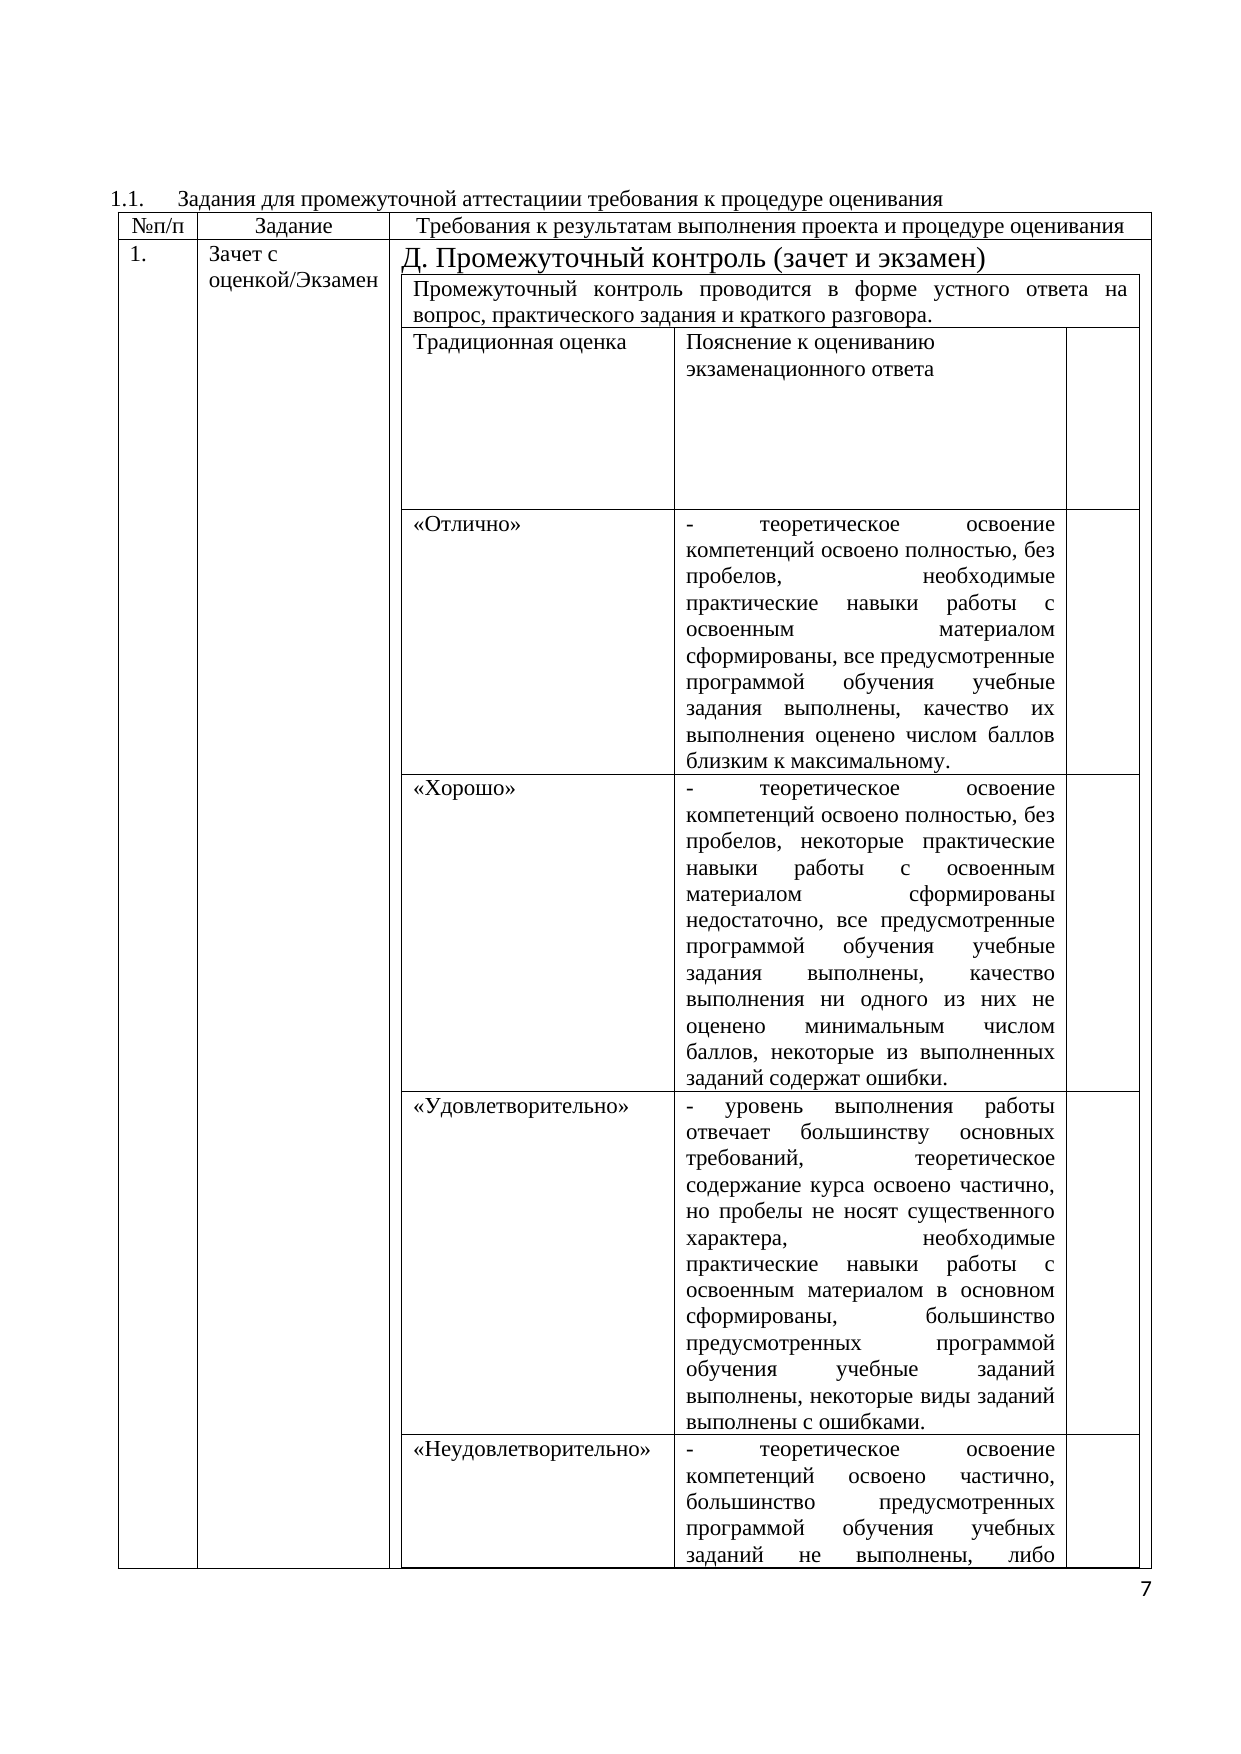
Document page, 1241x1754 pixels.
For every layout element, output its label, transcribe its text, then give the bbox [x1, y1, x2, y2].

list Задания для промежуточной аттестациии требования к процедуре оценивания [110, 185, 1152, 212]
table_header Требования к результатам выполнения проекта и процедуре оценивания [390, 213, 1151, 239]
table_header №п/п [119, 213, 197, 239]
table_cell Д. Промежуточный контроль (зачет и экзамен) [390, 240, 1151, 1568]
table_cell 1. [119, 240, 197, 1568]
table_header Задание [198, 213, 389, 239]
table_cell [198, 240, 389, 1568]
